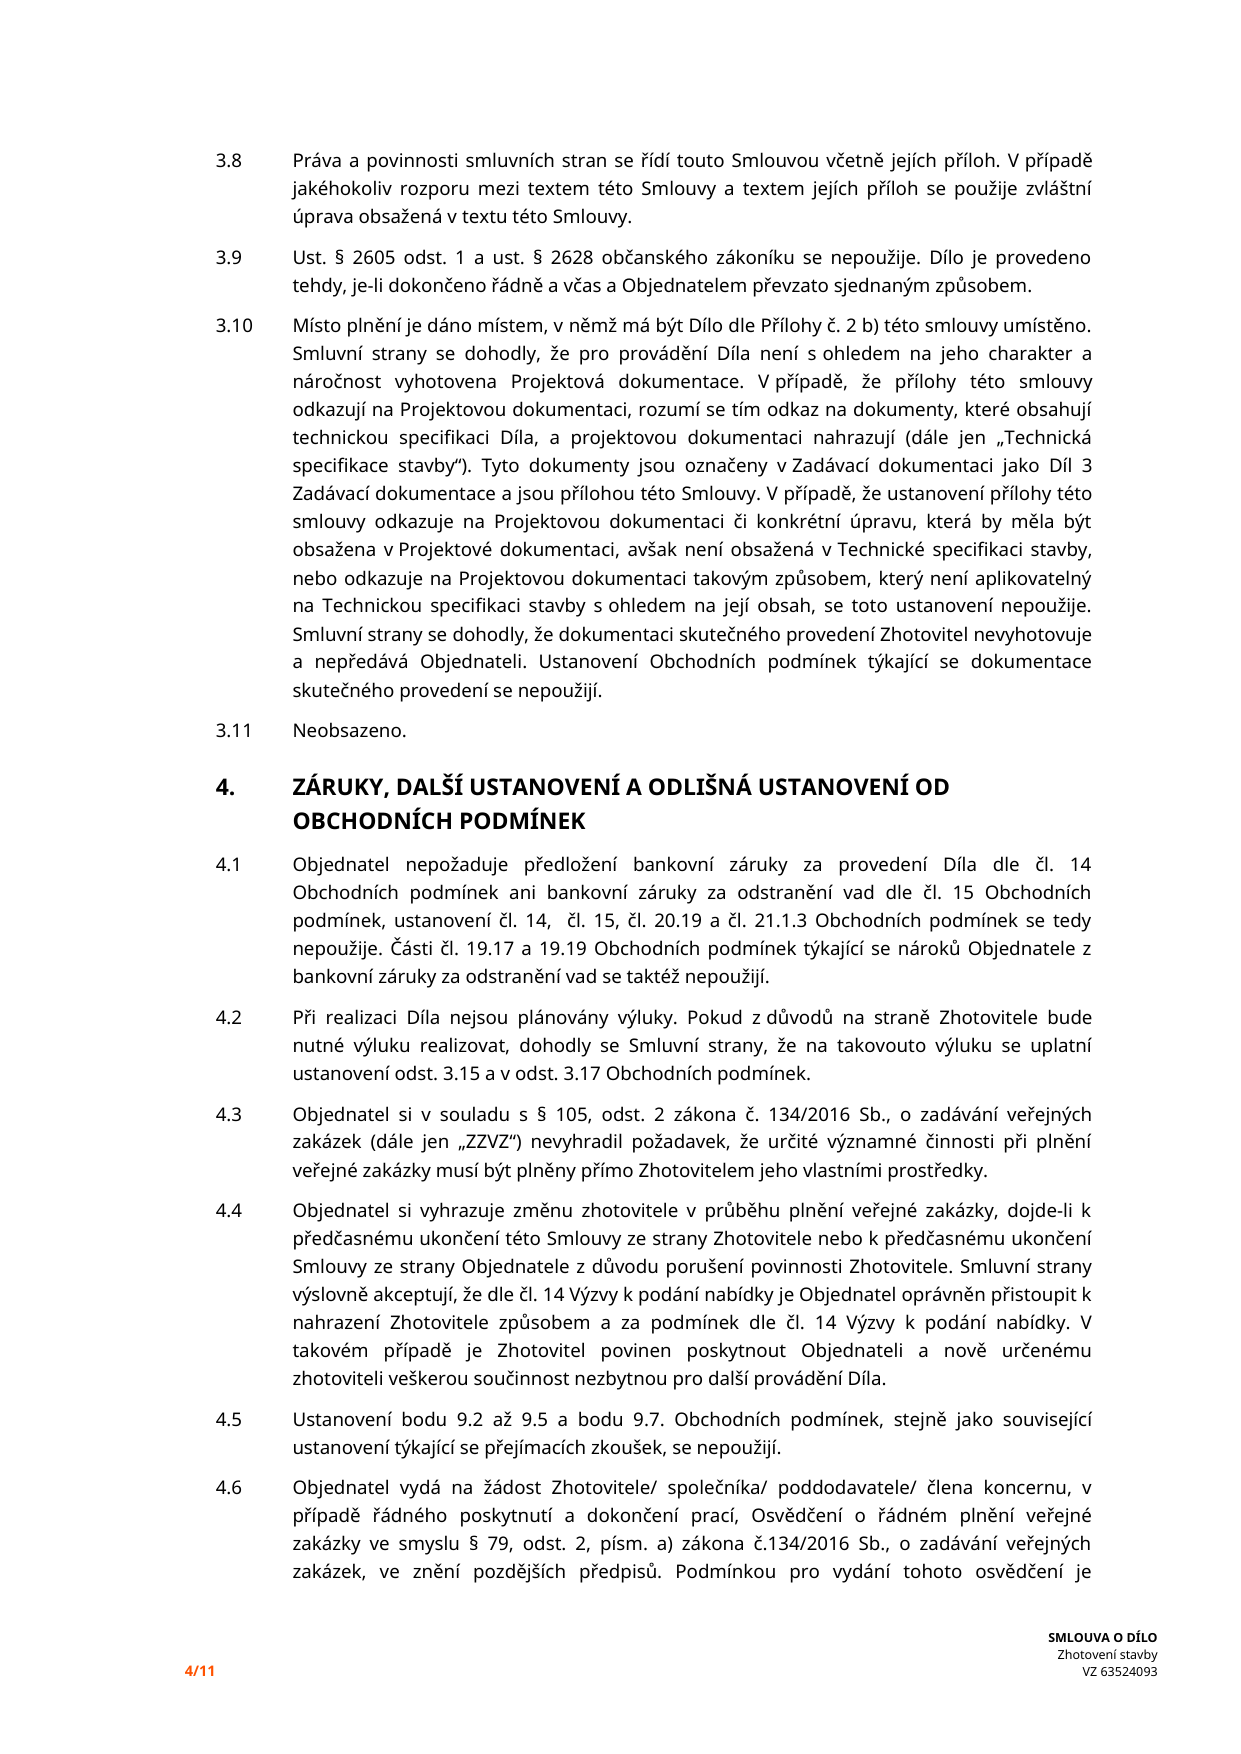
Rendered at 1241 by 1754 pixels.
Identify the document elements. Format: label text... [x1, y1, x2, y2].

text Objednatel si v souladu s § 105, odst. 2 zákona č. 134/2016 Sb., o zadávání veřejných zakázek (dále jen „ZZVZ“) nevyhradil požadavek, že určité významné činnosti při plnění veřejné zakázky musí být plněny přímo Zhotovitelem jeho vlastními prostředky. [216, 1101, 1093, 1182]
text Ustanovení bodu 9.2 až 9.5 a bodu 9.7. Obchodních podmínek, stejně jako související ustanovení týkající se přejímacích zkoušek, se nepoužijí. [216, 1406, 1093, 1459]
text Při realizaci Díla nejsou plánovány výluky. Pokud z důvodů na straně Zhotovitele bude nutné výluku realizovat, dohodly se Smluvní strany, že na takovouto výluku se uplatní ustanovení odst. 3.15 a v odst. 3.17 Obchodních podmínek. [216, 1004, 1093, 1086]
text ZÁRUKY, DALŠÍ USTANOVENÍ A ODLIŠNÁ USTANOVENÍ OD OBCHODNÍCH PODMÍNEK [216, 770, 1093, 836]
text Neobsazeno. [216, 717, 1093, 743]
text Objednatel si vyhrazuje změnu zhotovitele v průběhu plnění veřejné zakázky, dojde-li k předčasnému ukončení této Smlouvy ze strany Zhotovitele nebo k předčasnému ukončení Smlouvy ze strany Objednatele z důvodu porušení povinnosti Zhotovitele. Smluvní strany výslovně akceptují, že dle čl. 14 Výzvy k podání nabídky je Objednatel oprávněn přistoupit k nahrazení Zhotovitele způsobem a za podmínek dle čl. 14 Výzvy k podání nabídky. V takovém případě je Zhotovitel povinen poskytnout Objednateli a nově určenému zhotoviteli veškerou součinnost nezbytnou pro další provádění Díla. [216, 1197, 1093, 1391]
text Práva a povinnosti smluvních stran se řídí touto Smlouvou včetně jejích příloh. V případě jakéhokoliv rozporu mezi textem této Smlouvy a textem jejích příloh se použije zvláštní úprava obsažená v textu této Smlouvy. [216, 147, 1093, 229]
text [216, 1474, 1093, 1584]
text Objednatel nepožaduje předložení bankovní záruky za provedení Díla dle čl. 14 Obchodních podmínek ani bankovní záruky za odstranění vad dle čl. 15 Obchodních podmínek, ustanovení čl. 14, čl. 15, čl. 20.19 a čl. 21.1.3 Obchodních podmínek se tedy nepoužije. Části čl. 19.17 a 19.19 Obchodních podmínek týkající se nároků Objednatele z bankovní záruky za odstranění vad se taktéž nepoužijí. [216, 852, 1093, 989]
text Ust. § 2605 odst. 1 a ust. § 2628 občanského zákoníku se nepoužije. Dílo je provedeno tehdy, je-li dokončeno řádně a včas a Objednatelem převzato sjednaným způsobem. [216, 244, 1093, 298]
text Místo plnění je dáno místem, v němž má být Dílo dle Přílohy č. 2 b) této smlouvy umístěno. Smluvní strany se dohodly, že pro provádění Díla není s ohledem na jeho charakter a náročnost vyhotovena Projektová dokumentace. V případě, že přílohy této smlouvy odkazují na Projektovou dokumentaci, rozumí se tím odkaz na dokumenty, které obsahují technickou specifikaci Díla, a projektovou dokumentaci nahrazují (dále jen „Technická specifikace stavby“). Tyto dokumenty jsou označeny v Zadávací dokumentaci jako Díl 3 Zadávací dokumentace a jsou přílohou této Smlouvy. V případě, že ustanovení přílohy této smlouvy odkazuje na Projektovou dokumentaci či konkrétní úpravu, která by měla být obsažena v Projektové dokumentaci, avšak není obsažená v Technické specifikaci stavby, nebo odkazuje na Projektovou dokumentaci takovým způsobem, který není aplikovatelný na Technickou specifikaci stavby s ohledem na její obsah, se toto ustanovení nepoužije. Smluvní strany se dohodly, že dokumentaci skutečného provedení Zhotovitel nevyhotovuje a nepředává Objednateli. Ustanovení Obchodních podmínek týkající se dokumentace skutečného provedení se nepoužijí. [216, 313, 1093, 702]
